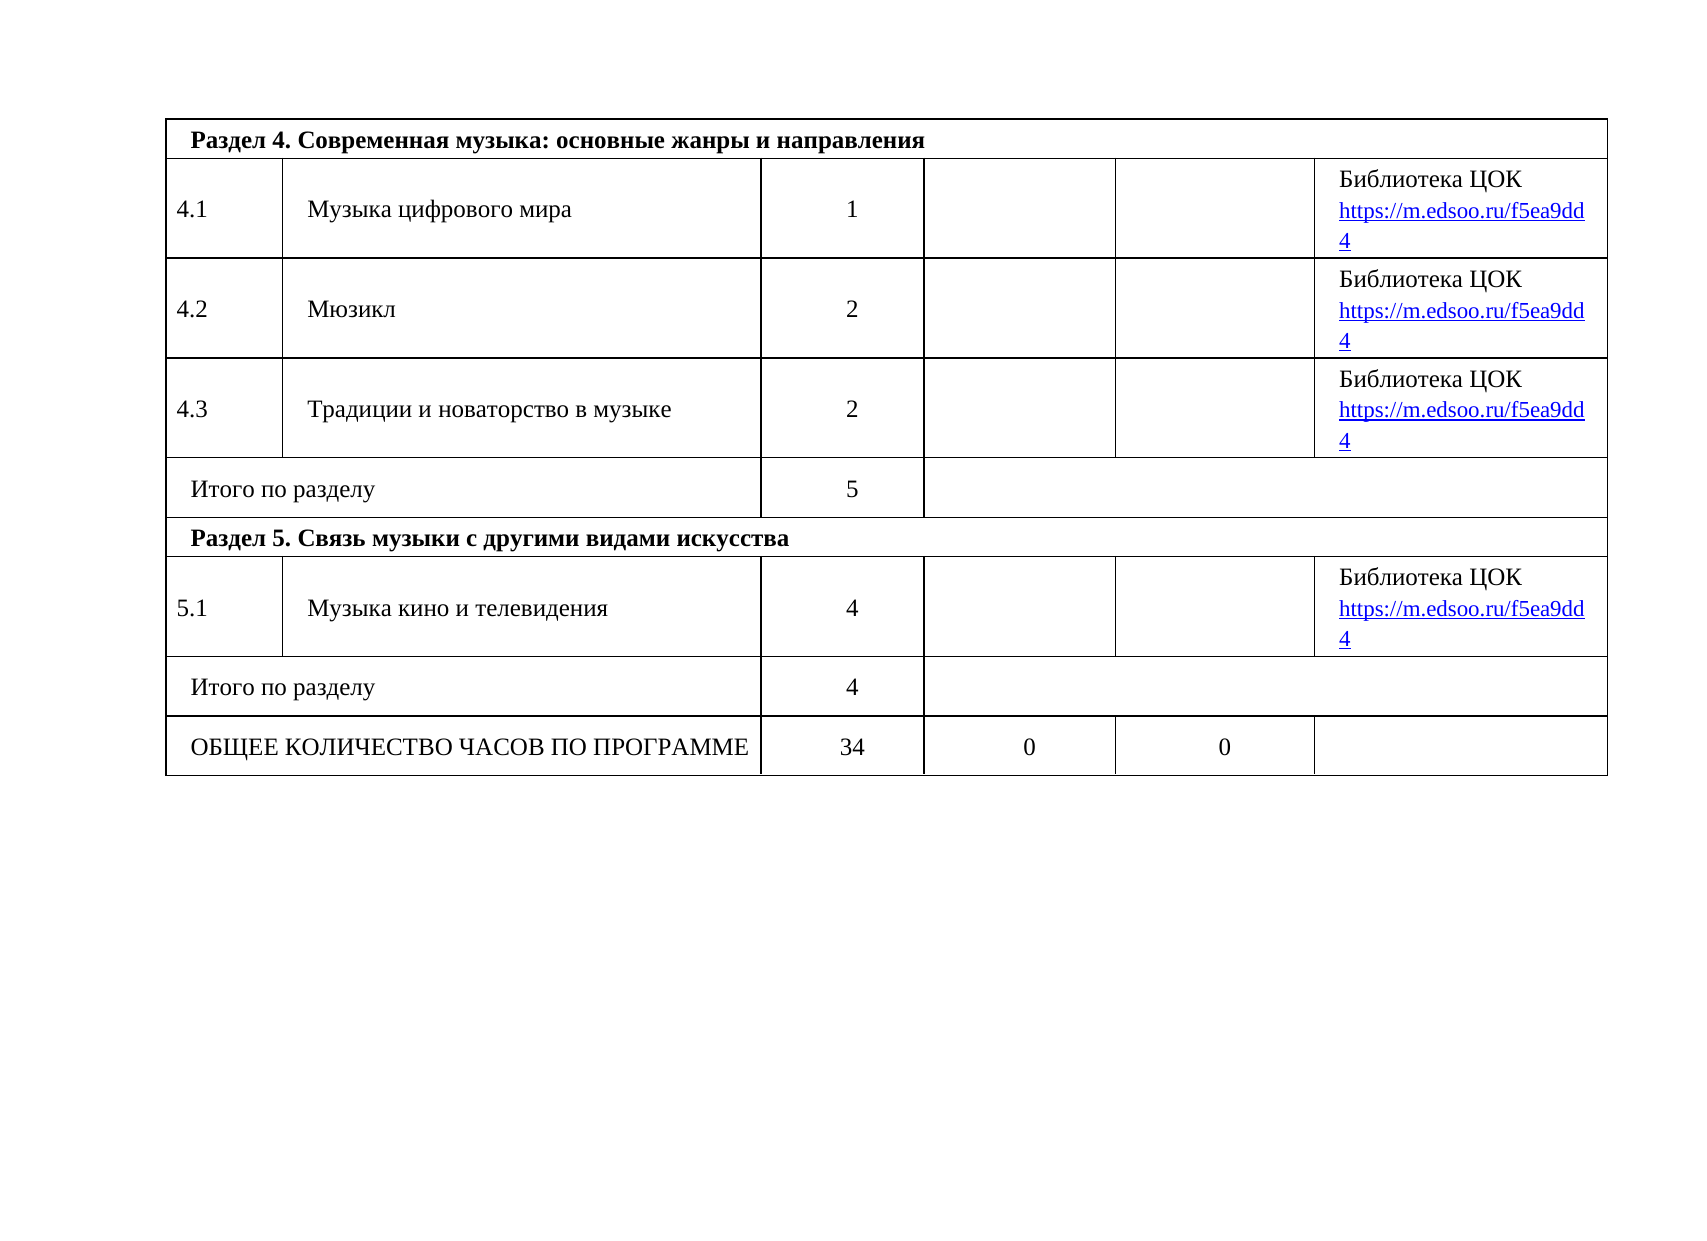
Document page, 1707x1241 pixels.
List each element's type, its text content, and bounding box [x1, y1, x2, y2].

table_cell [1116, 359, 1314, 457]
table_cell [1116, 557, 1314, 656]
table_cell 4.3 [167, 359, 282, 457]
table_cell [925, 259, 1115, 357]
table_cell [925, 359, 1115, 457]
table_cell 34 [762, 717, 923, 774]
table_cell 5.1 [167, 557, 282, 656]
table_cell 2 [762, 259, 923, 357]
table_cell [925, 657, 1607, 715]
table_cell Традиции и новаторство в музыке [283, 359, 760, 457]
table_cell 0 [1116, 717, 1314, 774]
table_cell Итого по разделу [167, 657, 760, 715]
table_cell Библиотека ЦОК https://m.edsoo.ru/f5ea9dd4 [1315, 557, 1607, 656]
table_cell Библиотека ЦОК https://m.edsoo.ru/f5ea9dd4 [1315, 359, 1607, 457]
table_cell 2 [762, 359, 923, 457]
table_cell 4 [762, 657, 923, 715]
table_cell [1315, 259, 1607, 357]
table_cell [925, 557, 1115, 656]
table_cell Мюзикл [283, 259, 760, 357]
table_cell [925, 458, 1607, 516]
table_cell [1116, 159, 1314, 257]
table_cell [1116, 259, 1314, 357]
table_cell 4.2 [167, 259, 282, 357]
table_cell Музыка кино и телевидения [283, 557, 760, 656]
table_cell ОБЩЕЕ КОЛИЧЕСТВО ЧАСОВ ПО ПРОГРАММЕ [167, 717, 760, 774]
table_cell 5 [762, 458, 923, 516]
table_cell 0 [925, 717, 1115, 774]
table_cell [1315, 717, 1607, 774]
table_cell [925, 159, 1115, 257]
table_cell 4.1 [167, 159, 282, 257]
table_cell 1 [762, 159, 923, 257]
table_cell Раздел 5. Связь музыки с другими видами искусства [167, 518, 1607, 556]
table_cell Музыка цифрового мира [283, 159, 760, 257]
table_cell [1315, 159, 1607, 257]
table_cell Итого по разделу [167, 458, 760, 516]
table_cell Раздел 4. Современная музыка: основные жанры и направления [167, 120, 1607, 157]
table_cell 4 [762, 557, 923, 656]
